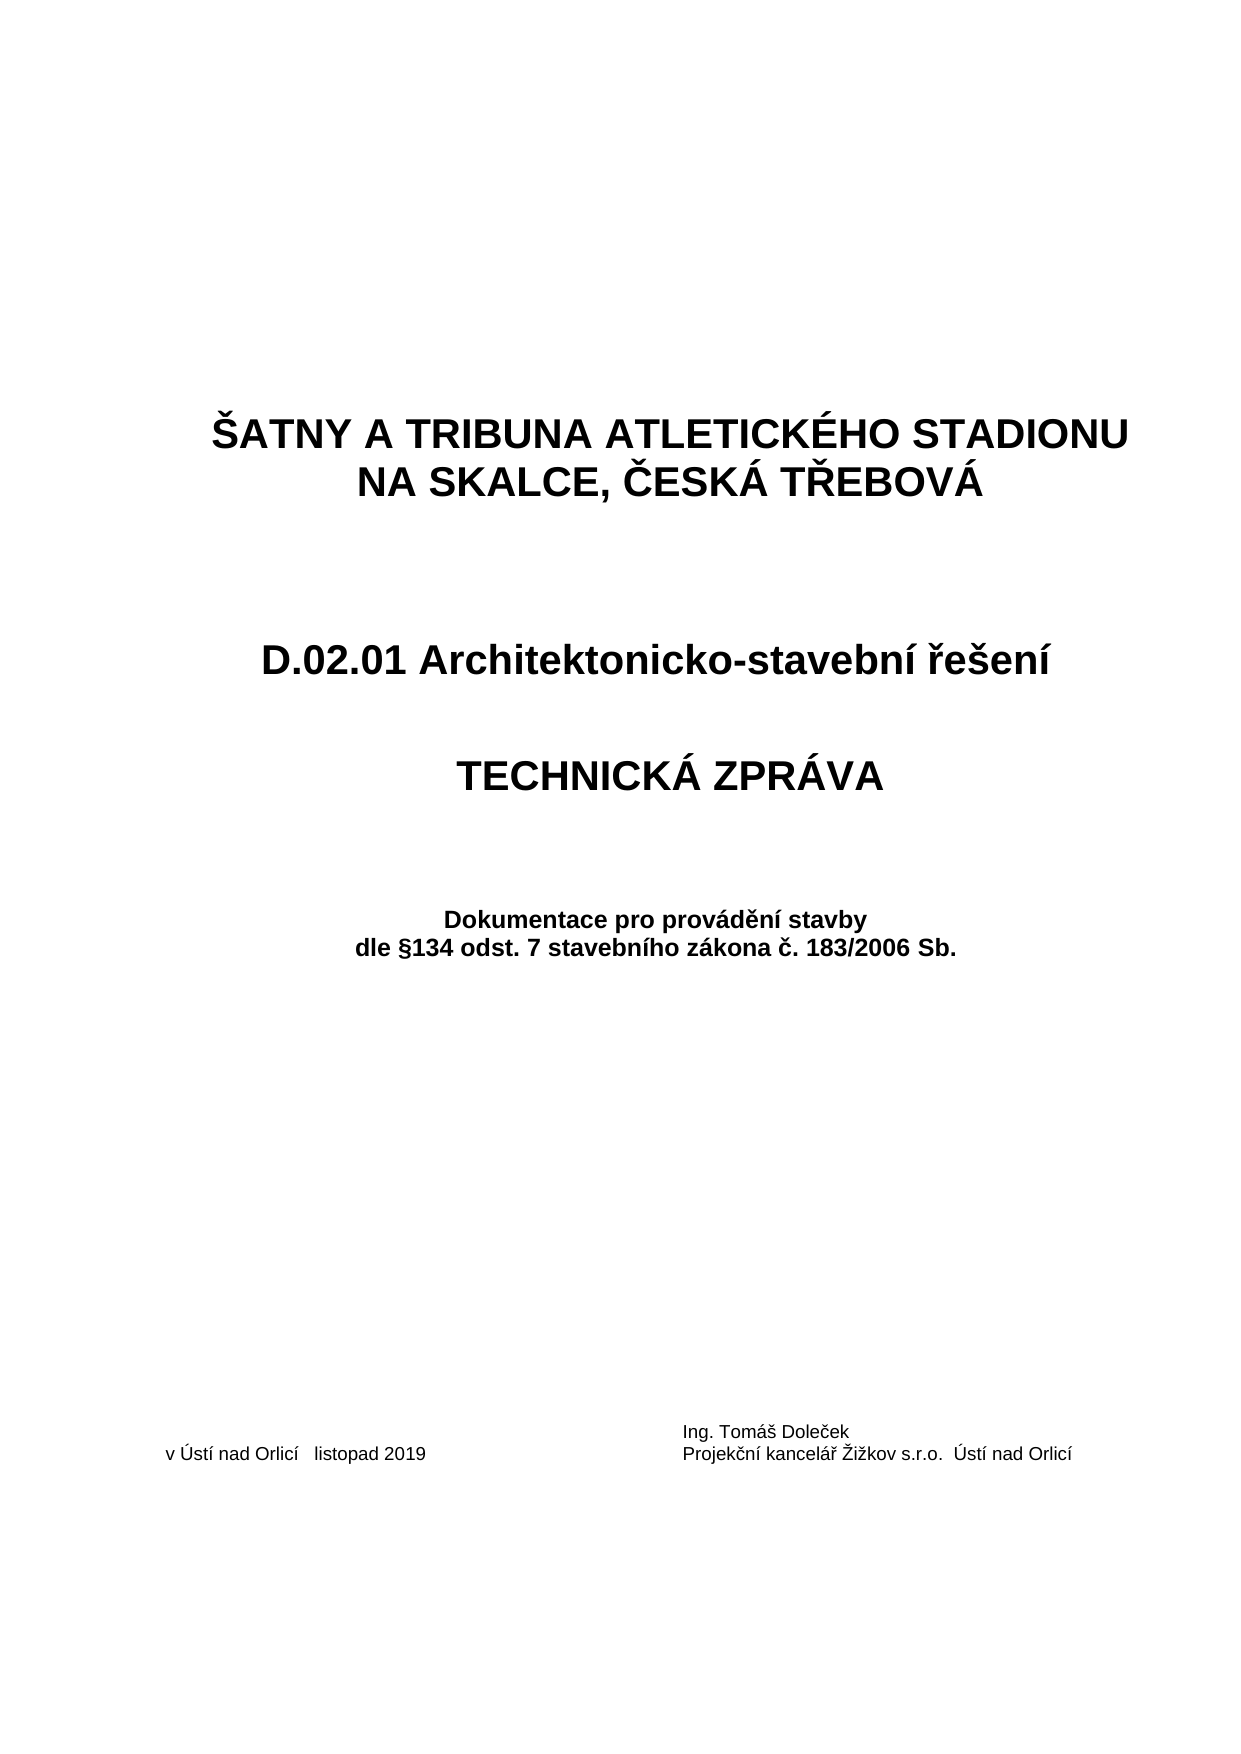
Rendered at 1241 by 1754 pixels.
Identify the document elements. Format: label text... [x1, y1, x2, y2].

text NA SKALCE, ČESKÁ TŘEBOVÁ [165, 457, 1146, 505]
text TECHNICKÁ ZPRÁVA [195, 751, 1146, 799]
text Dokumentace pro provádění stavby [165, 905, 1146, 933]
text dle §134 odst. 7 stavebního zákona č. 183/2006 Sb. [165, 933, 1146, 962]
text v Ústí nad Orlicí listopad 2019 Projekční kancelář Žižkov s.r.o. Ústí nad Orlicí [165, 1442, 1146, 1464]
text ŠATNY A TRIBUNA ATLETICKÉHO STADIONU [165, 409, 1146, 457]
text D.02.01 Architektonicko-stavební řešení [165, 635, 1146, 683]
text Ing. Tomáš Doleček [165, 1421, 1146, 1442]
